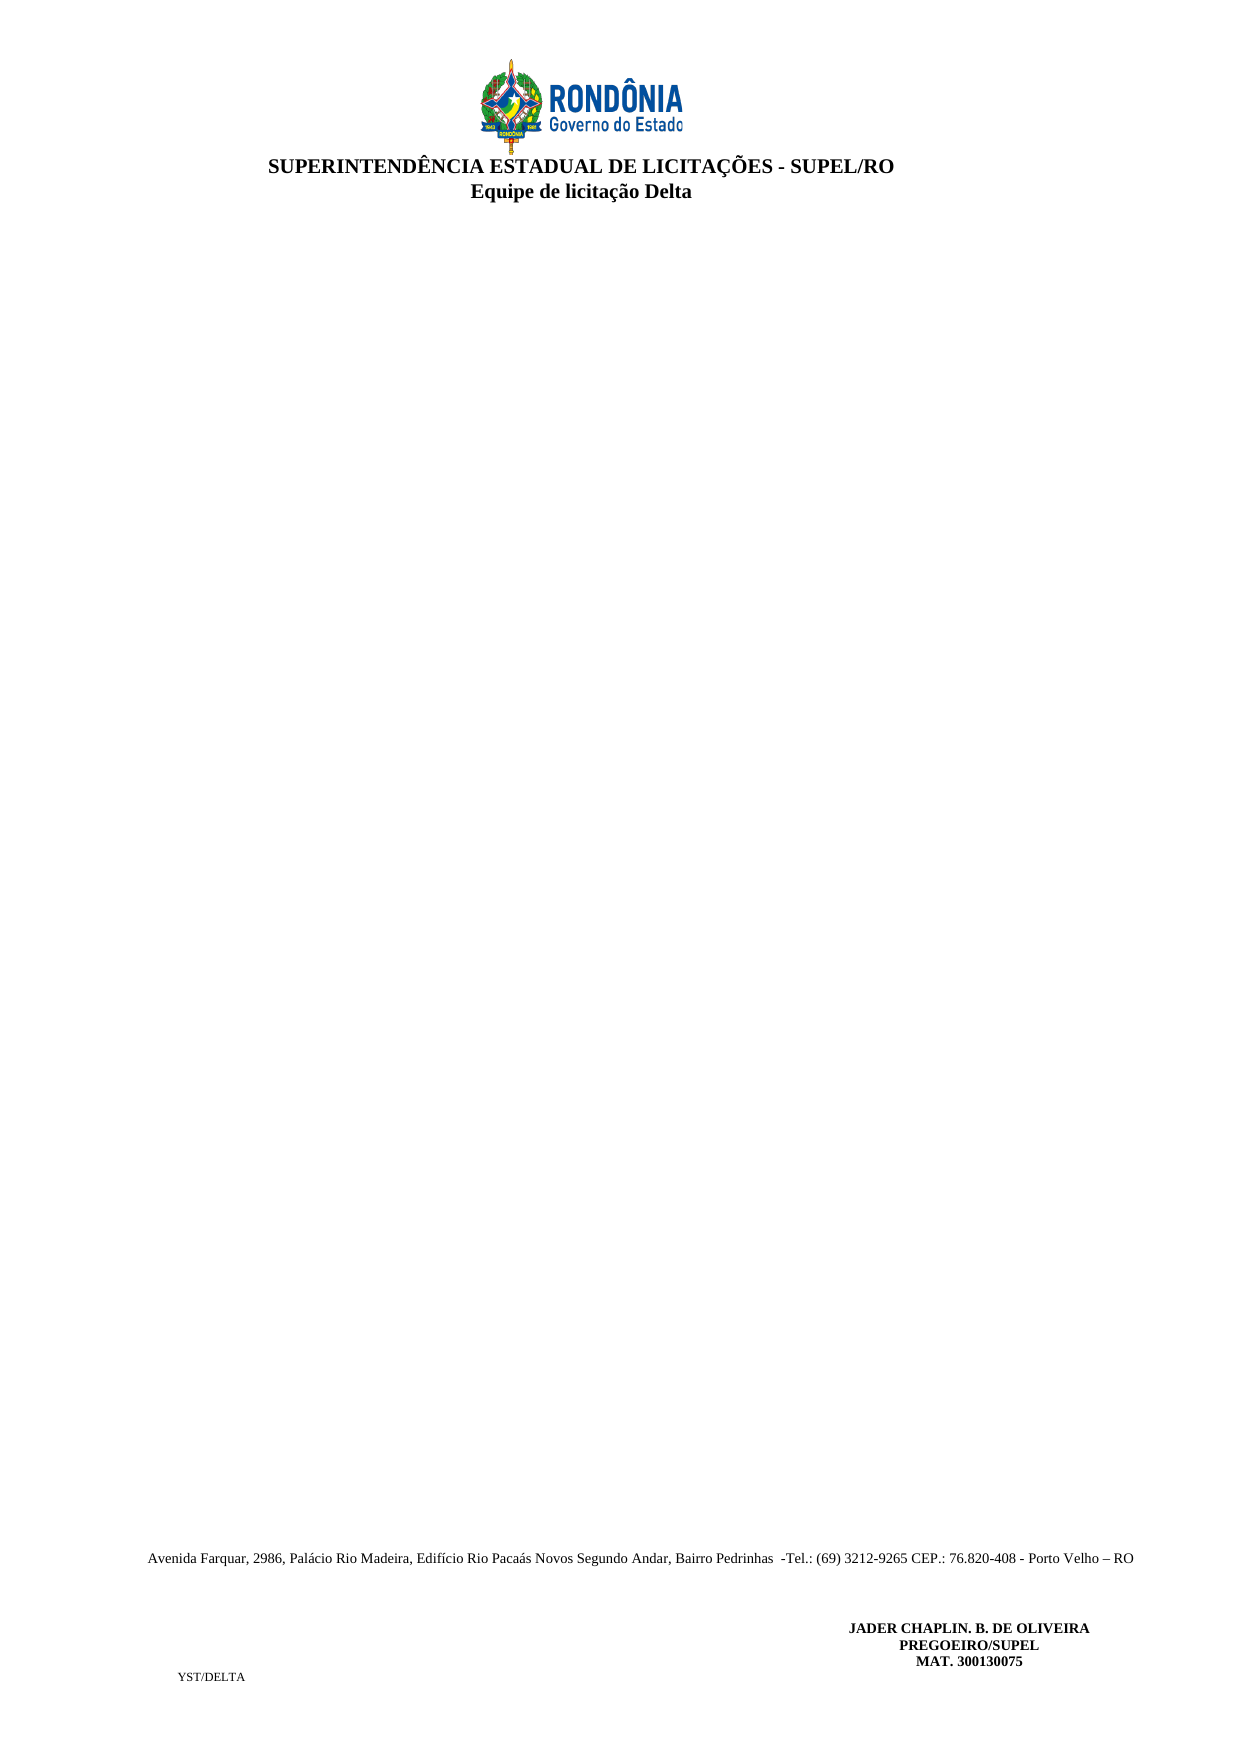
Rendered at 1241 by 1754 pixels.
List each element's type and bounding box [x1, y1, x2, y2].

picture [480, 59, 683, 155]
